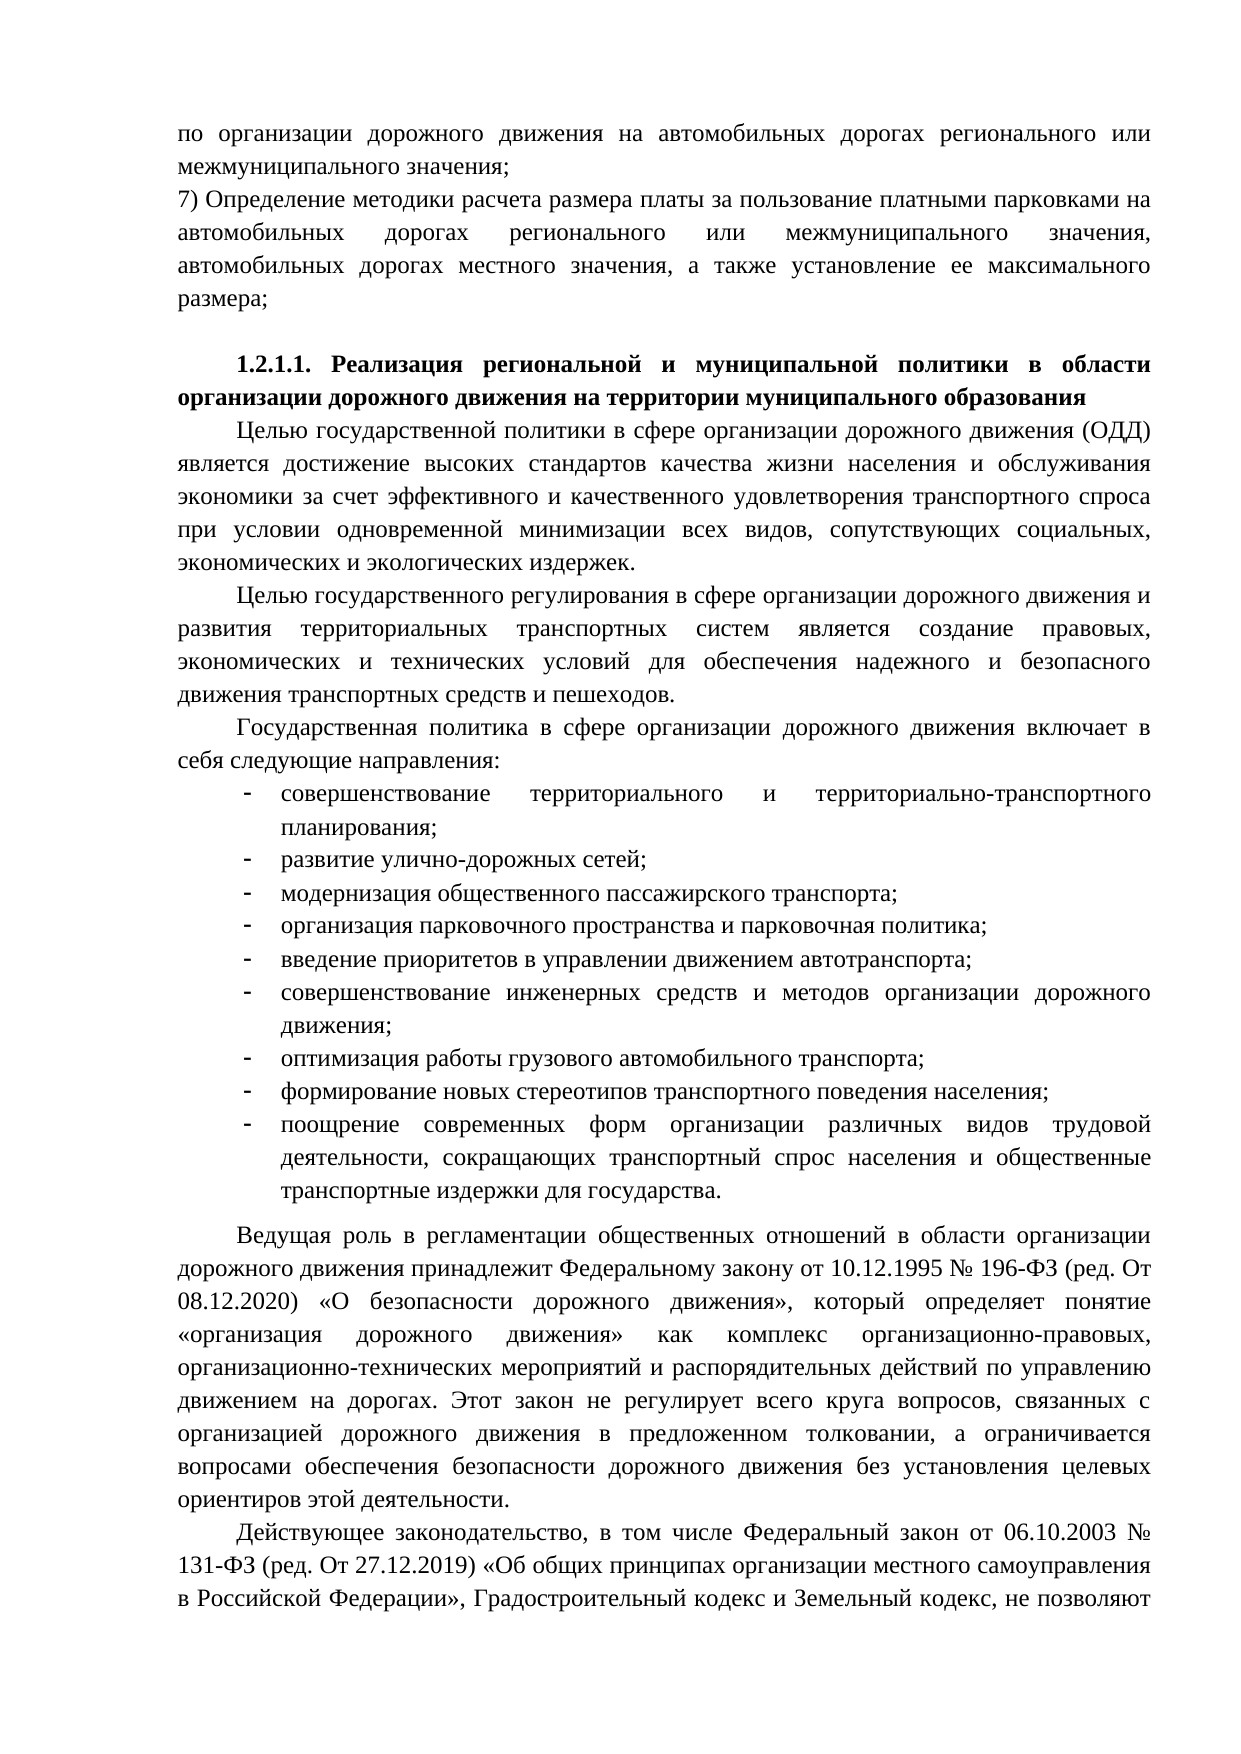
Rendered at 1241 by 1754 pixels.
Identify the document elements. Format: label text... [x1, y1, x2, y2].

text 1.2.1.1. Реализация региональной и муниципальной политики в области организации дорожного движения на территории муниципального образования [177, 349, 1152, 411]
list организация парковочного пространства и парковочная политика; [243, 911, 1152, 939]
list формирование новых стереотипов транспортного поведения населения; [243, 1076, 1152, 1104]
list совершенствование территориального и территориально-транспортного планирования; [243, 778, 1152, 840]
text Целью государственного регулирования в сфере организации дорожного движения и развития территориальных транспортных систем является создание правовых, экономических и технических условий для обеспечения надежного и безопасного движения транспортных средств и пешеходов. [177, 580, 1152, 708]
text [177, 118, 1152, 180]
list оптимизация работы грузового автомобильного транспорта; [243, 1043, 1152, 1071]
text Ведущая роль в регламентации общественных отношений в области организации дорожного движения принадлежит Федеральному закону от 10.12.1995 № 196-ФЗ (ред. От 08.12.2020) «О безопасности дорожного движения», который определяет понятие «организация дорожного движения» как комплекс организационно-правовых, организационно-технических мероприятий и распорядительных действий по управлению движением на дорогах. Этот закон не регулирует всего круга вопросов, связанных с организацией дорожного движения в предложенном толковании, а ограничивается вопросами обеспечения безопасности дорожного движения без установления целевых ориентиров этой деятельности. [177, 1220, 1152, 1513]
list развитие улично-дорожных сетей; [243, 844, 1152, 873]
text 7) Определение методики расчета размера платы за пользование платными парковками на автомобильных дорогах регионального или межмуниципального значения, автомобильных дорогах местного значения, а также установление ее максимального размера; [177, 184, 1152, 345]
text Государственная политика в сфере организации дорожного движения включает в себя следующие направления: [177, 712, 1152, 774]
list поощрение современных форм организации различных видов трудовой деятельности, сокращающих транспортный спрос населения и общественные транспортные издержки для государства. [243, 1109, 1152, 1203]
text Целью государственной политики в сфере организации дорожного движения (ОДД) является достижение высоких стандартов качества жизни населения и обслуживания экономики за счет эффективного и качественного удовлетворения транспортного спроса при условии одновременной минимизации всех видов, сопутствующих социальных, экономических и экологических издержек. [177, 415, 1152, 576]
list модернизация общественного пассажирского транспорта; [243, 878, 1152, 906]
list совершенствование инженерных средств и методов организации дорожного движения; [243, 977, 1152, 1038]
list введение приоритетов в управлении движением автотранспорта; [243, 944, 1152, 972]
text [177, 1517, 1152, 1612]
